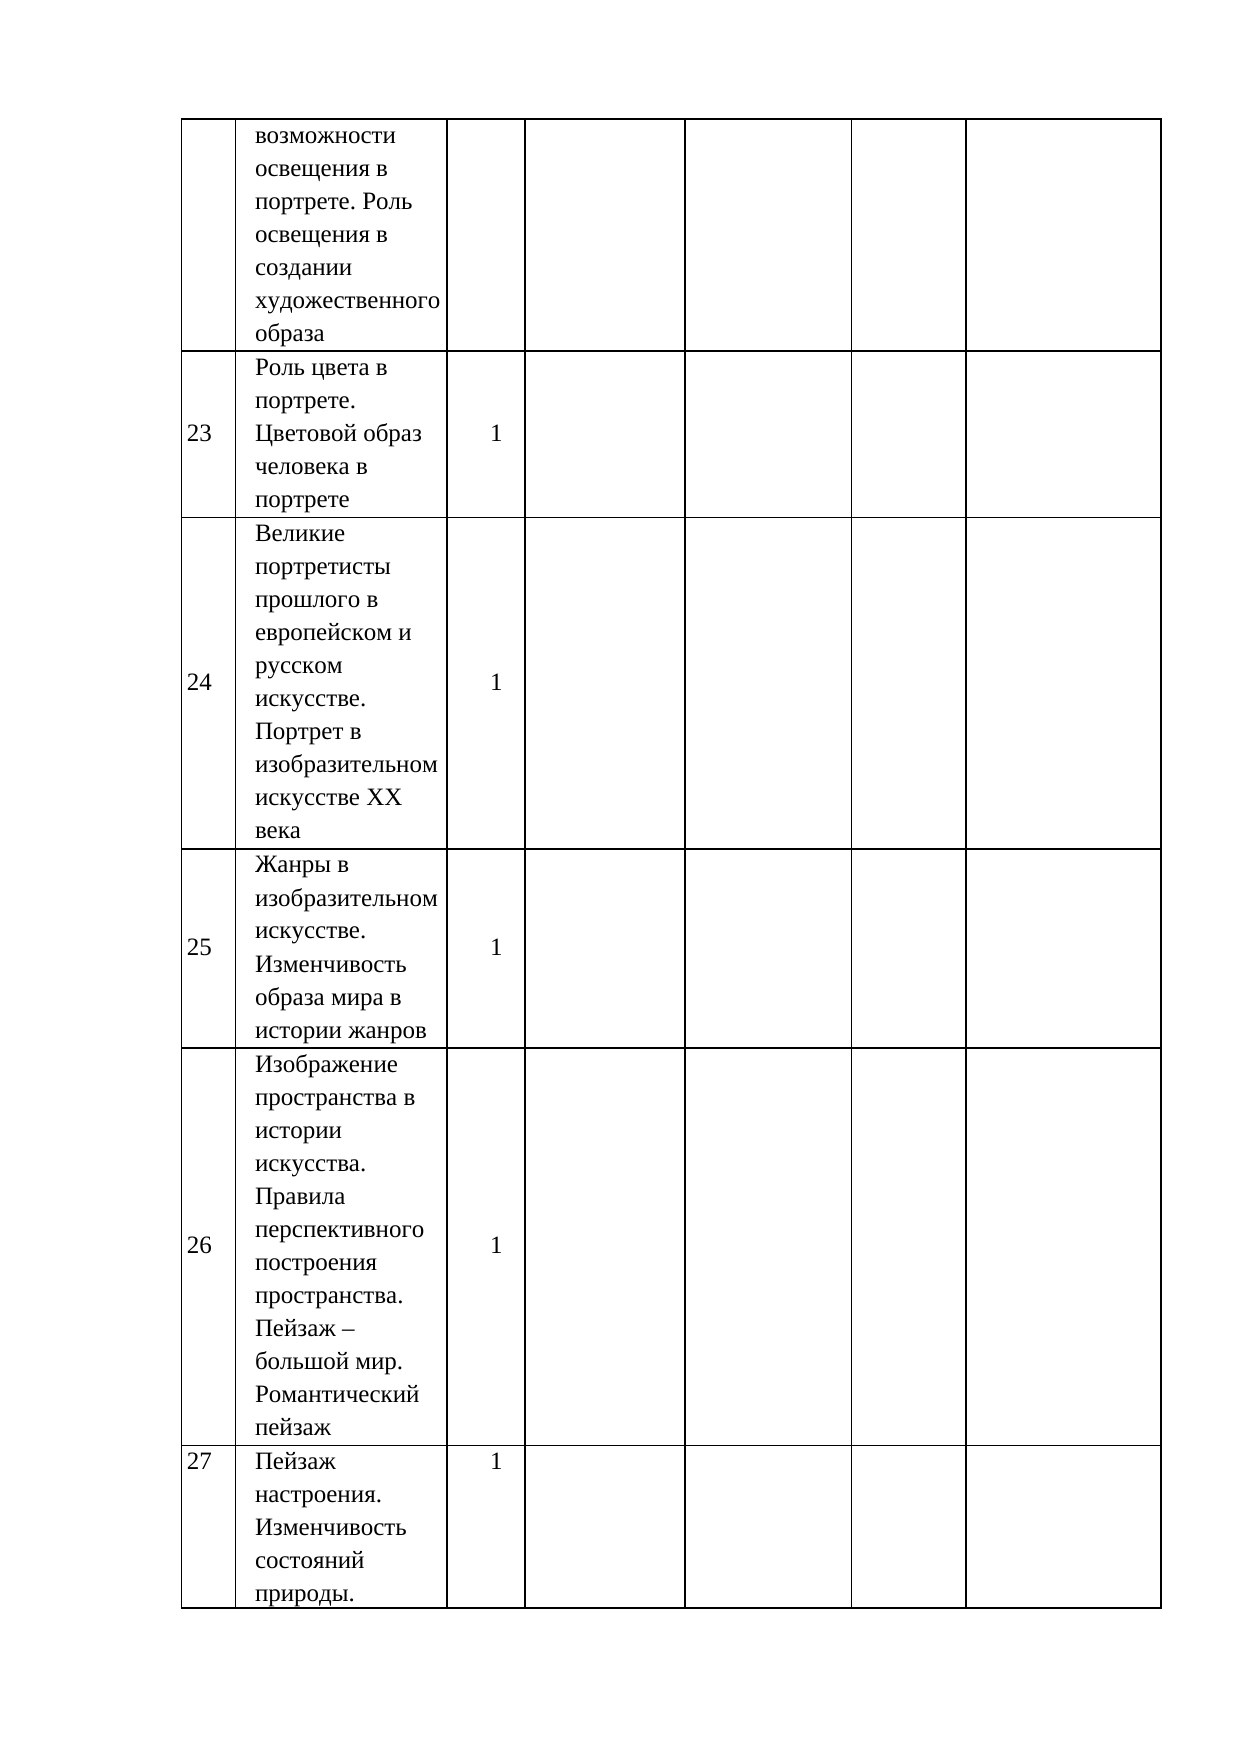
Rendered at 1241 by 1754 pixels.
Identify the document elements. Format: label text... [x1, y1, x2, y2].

table_cell 24 [182, 518, 235, 848]
table_cell [852, 1446, 965, 1607]
table_cell 22 [182, 120, 235, 350]
table_cell 1 [448, 120, 524, 350]
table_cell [236, 1446, 446, 1607]
table_cell [852, 518, 965, 848]
table_cell [526, 1049, 684, 1445]
table_cell [686, 352, 851, 517]
table_cell 25 [182, 850, 235, 1047]
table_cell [236, 120, 446, 350]
table_cell 1 [448, 352, 524, 517]
table_cell 1 [448, 1049, 524, 1445]
table_cell [686, 120, 851, 350]
table_cell 1 [448, 518, 524, 848]
table_cell Изображение пространства в истории искусства. Правила перспективного построения пространства. Пейзаж – большой мир. Романтический пейзаж [236, 1049, 446, 1445]
table_cell [852, 352, 965, 517]
table_cell [526, 850, 684, 1047]
table_cell [967, 518, 1160, 848]
table_cell [686, 850, 851, 1047]
table_cell 1 [448, 850, 524, 1047]
table_cell [967, 1446, 1160, 1607]
table_cell 26 [182, 1049, 235, 1445]
table_cell Роль цвета в портрете. Цветовой образ человека в портрете [236, 352, 446, 517]
table_cell [967, 1049, 1160, 1445]
table_cell [686, 518, 851, 848]
table_cell [526, 518, 684, 848]
table_cell 27 [182, 1446, 235, 1607]
table_cell [526, 120, 684, 350]
table_cell [967, 120, 1160, 350]
table_cell 23 [182, 352, 235, 517]
table_cell [686, 1446, 851, 1607]
table_cell [852, 1049, 965, 1445]
table_cell 1 [448, 1446, 524, 1607]
table_cell [852, 120, 965, 350]
table_cell [526, 352, 684, 517]
table_cell [686, 1049, 851, 1445]
table_cell Великие портретисты прошлого в европейском и русском искусстве. Портрет в изобразительном искусстве ХХ века [236, 518, 446, 848]
table_cell [967, 850, 1160, 1047]
table_cell [967, 352, 1160, 517]
table_cell Жанры в изобразительном искусстве. Изменчивость образа мира в истории жанров [236, 850, 446, 1047]
table_cell [526, 1446, 684, 1607]
table_cell [852, 850, 965, 1047]
